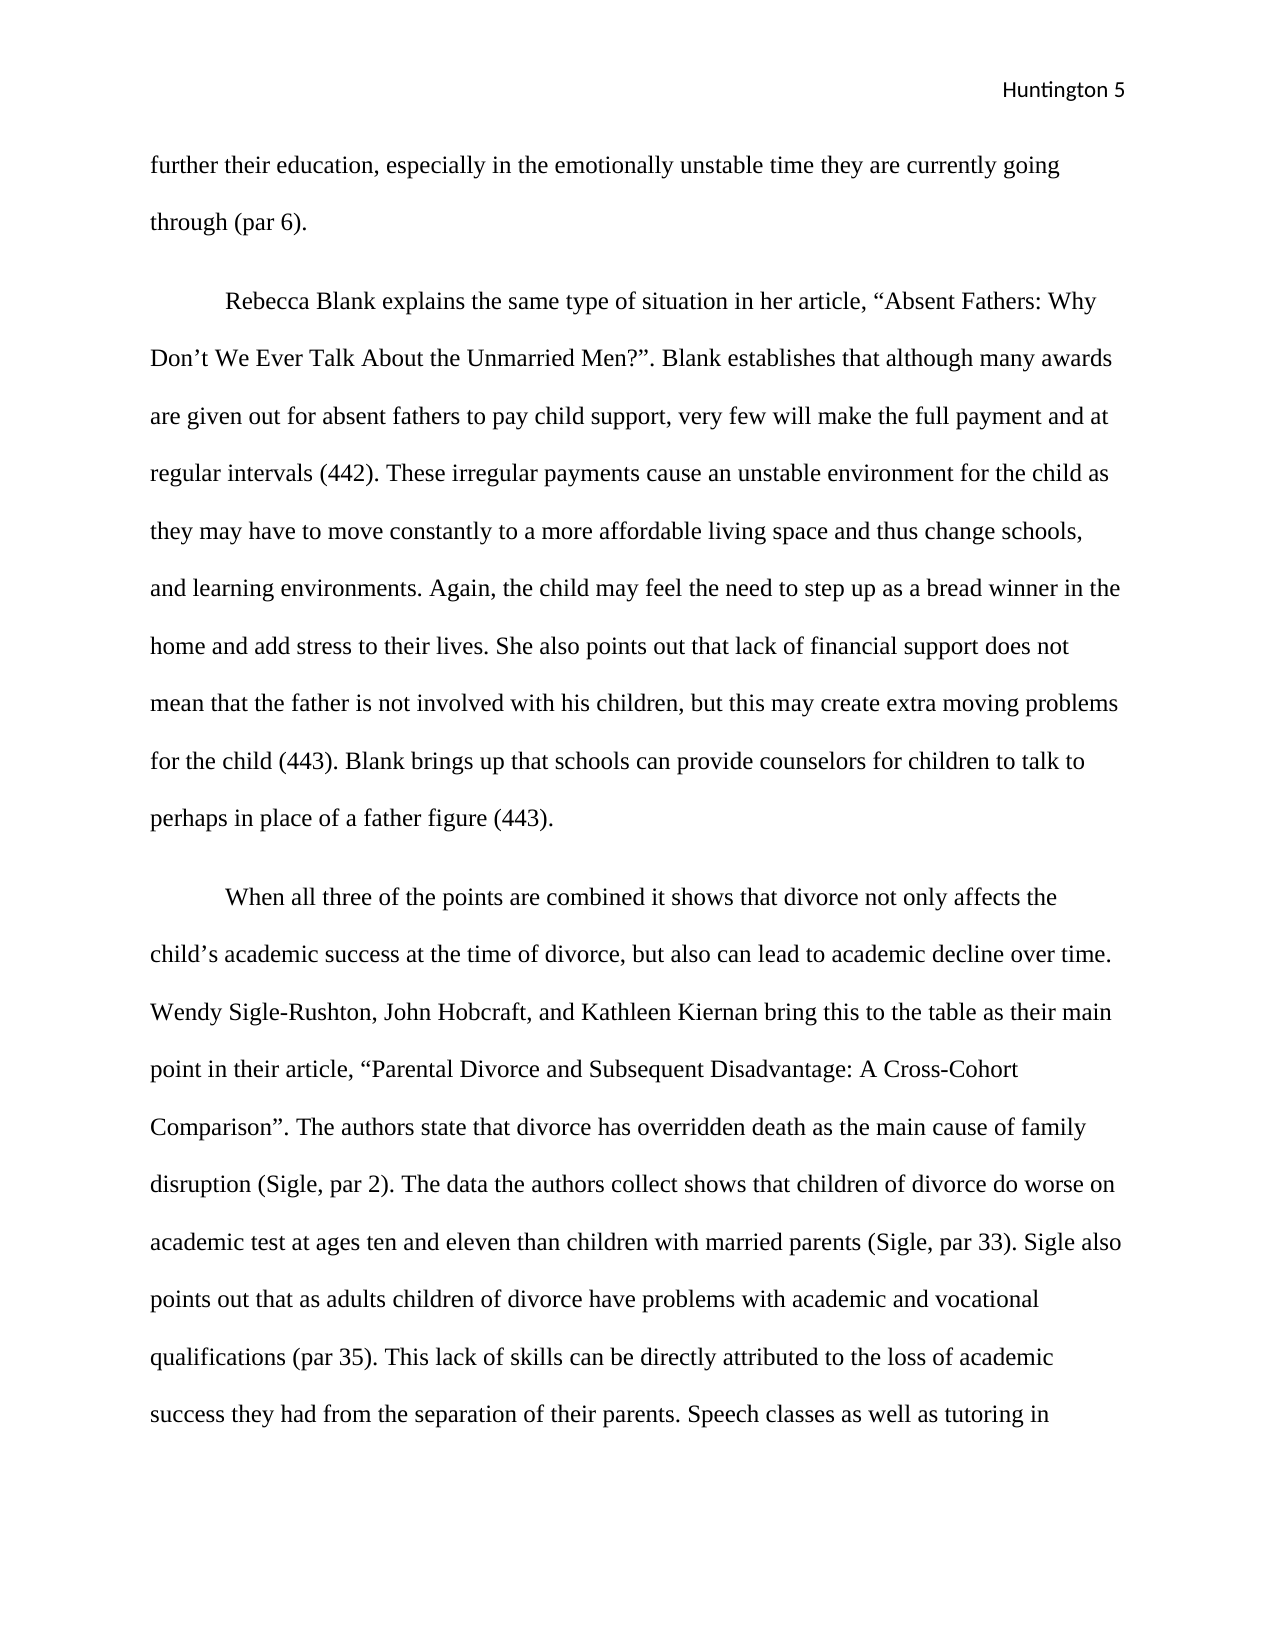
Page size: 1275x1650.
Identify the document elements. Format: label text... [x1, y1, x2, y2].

text Rebecca Blank explains the same type of situation in her article, “Absent Fathers: Why Don’t We Ever Talk About the Unmarried Men?”. Blank establishes that although many awards are given out for absent fathers to pay child support, very few will make the full payment and at regular intervals (442). These irregular payments cause an unstable environment for the child as they may have to move constantly to a more affordable living space and thus change schools, and learning environments. Again, the child may feel the need to step up as a bread winner in the home and add stress to their lives. She also points out that lack of financial support does not mean that the father is not involved with his children, but this may create extra moving problems for the child (443). Blank brings up that schools can provide counselors for children to talk to perhaps in place of a father figure (443). [150, 286, 1125, 832]
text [150, 150, 1125, 236]
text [150, 882, 1125, 1428]
